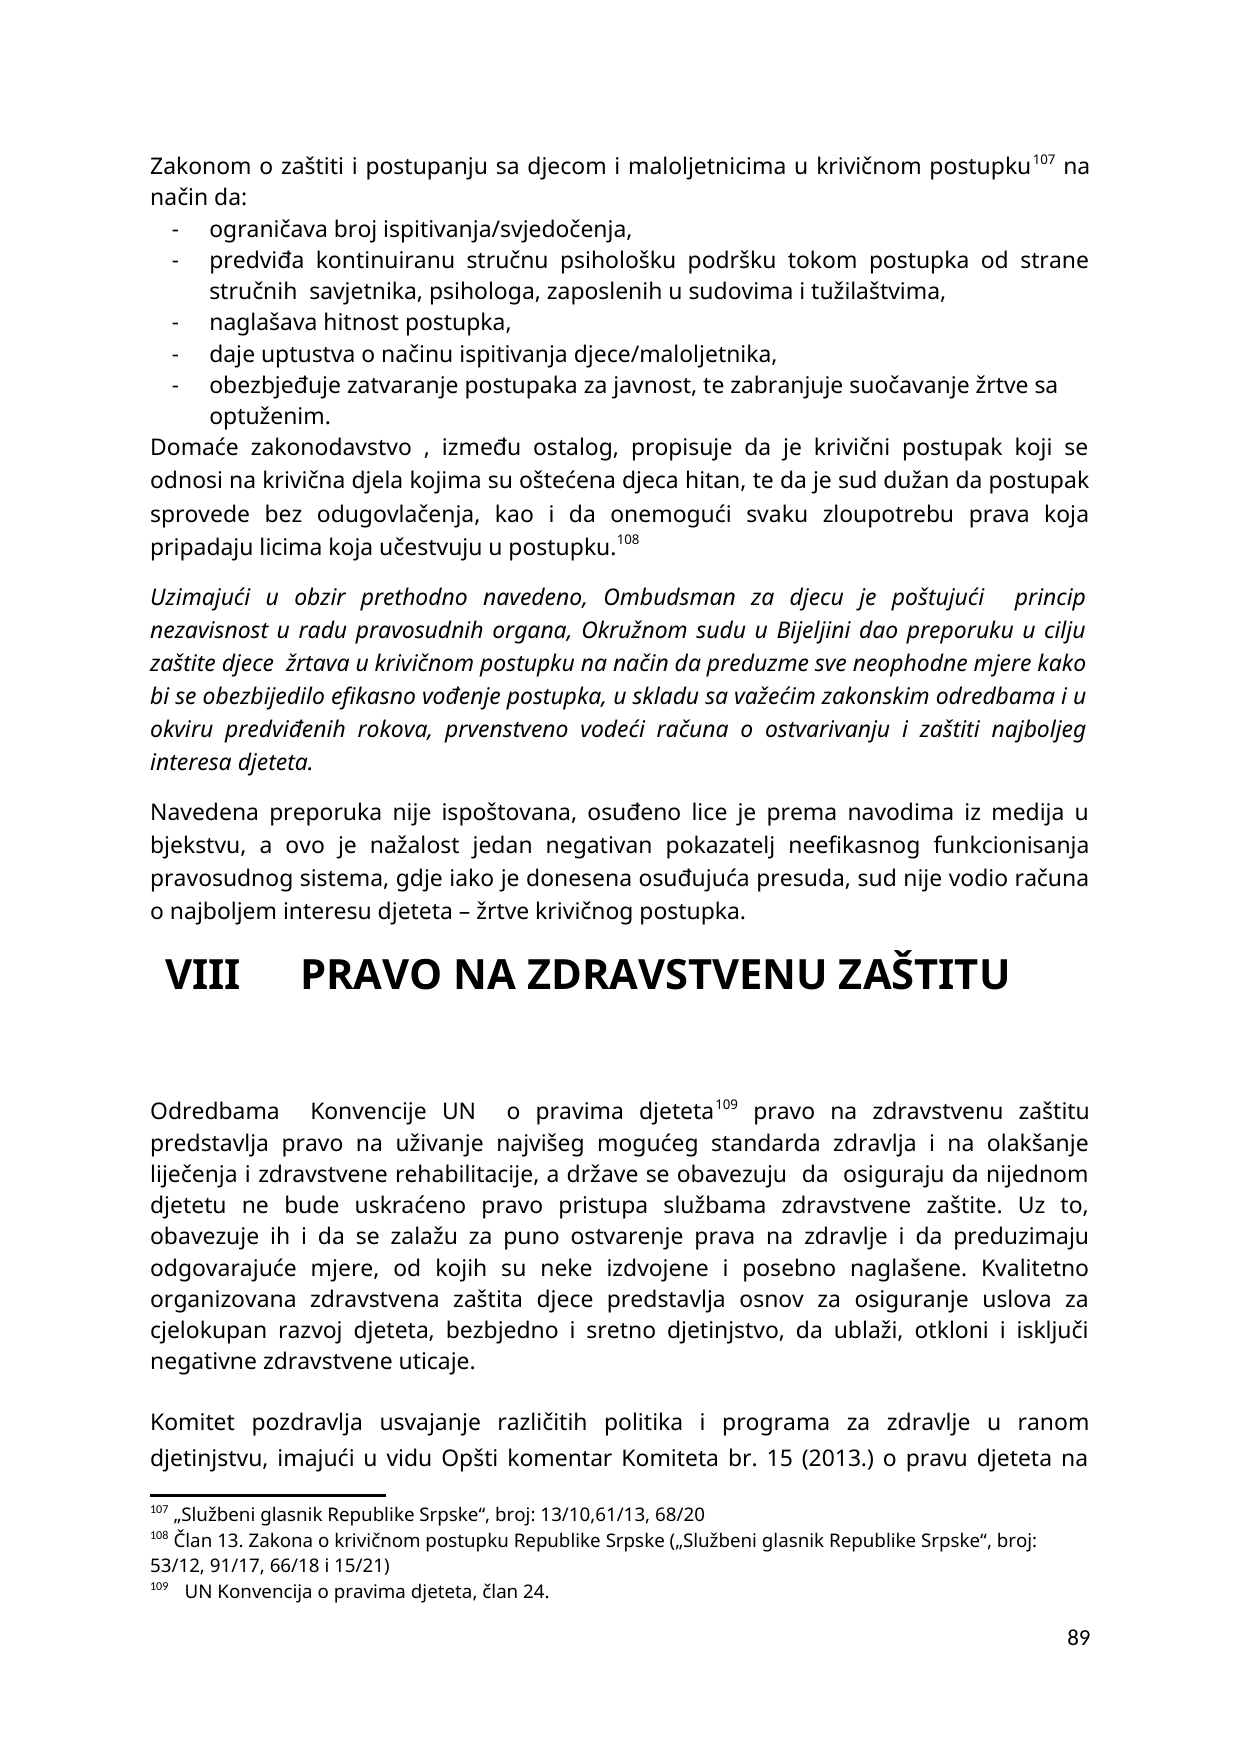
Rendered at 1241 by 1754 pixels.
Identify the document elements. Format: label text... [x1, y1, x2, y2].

text Domaće zakonodavstvo , između ostalog, propisuje da je krivični postupak koji se odnosi na krivična djela kojima su oštećena djeca hitan, te da je sud dužan da postupak sprovede bez odugovlačenja, kao i da onemogući svaku zloupotrebu prava koja pripadaju licima koja učestvuju u postupku. [150, 431, 1090, 562]
list daje uptustva o načinu ispitivanja djece/maloljetnika, [172, 337, 1090, 369]
list predviđa kontinuiranu stručnu psihološku podršku tokom postupka od strane stručnih savjetnika, psihologa, zaposlenih u sudovima i tužilaštvima, [172, 244, 1090, 306]
text Odredbama Konvencije UN o pravima djeteta pravo na zdravstvenu zaštitu predstavlja pravo na uživanje najvišeg mogućeg standarda zdravlja i na olakšanje liječenja i zdravstvene rehabilitacije, a države se obavezuju da osiguraju da nijednom djetetu ne bude uskraćeno pravo pristupa službama zdravstvene zaštite. Uz to, obavezuje ih i da se zalažu za puno ostvarenje prava na zdravlje i da preduzimaju odgovarajuće mjere, od kojih su neke izdvojene i posebno naglašene. Kvalitetno organizovana zdravstvena zaštita djece predstavlja osnov za osiguranje uslova za cjelokupan razvoj djeteta, bezbjedno i sretno djetinjstvo, da ublaži, otkloni i isključi negativne zdravstvene uticaje. [150, 1095, 1090, 1376]
list naglašava hitnost postupka, [172, 306, 1090, 337]
list obezbjeđuje zatvaranje postupaka za javnost, te zabranjuje suočavanje žrtve sa optuženim. [172, 369, 1090, 431]
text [150, 1406, 1090, 1473]
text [150, 150, 1090, 212]
list ograničava broj ispitivanja/svjedočenja, [172, 212, 1090, 244]
text Uzimajući u obzir prethodno navedeno, Ombudsman za djecu je poštujući princip nezavisnost u radu pravosudnih organa, Okružnom sudu u Bijeljini dao preporuku u cilju zaštite djece žrtava u krivičnom postupku na način da preduzme sve neophodne mjere kako bi se obezbijedilo efikasno vođenje postupka, u skladu sa važećim zakonskim odredbama i u okviru predviđenih rokova, prvenstveno vodeći računa o ostvarivanju i zaštiti najboljeg interesa djeteta. [150, 580, 1090, 777]
text Navedena preporuka nije ispoštovana, osuđeno lice je prema navodima iz medija u bjekstvu, a ovo je nažalost jedan negativan pokazatelj neefikasnog funkcionisanja pravosudnog sistema, gdje iako je donesena osuđujuća presuda, sud nije vodio računa o najboljem interesu djeteta – žrtve krivičnog postupka. [150, 796, 1090, 926]
subtitle PRAVO NA ZDRAVSTVENU ZAŠTITU [165, 945, 1090, 1002]
